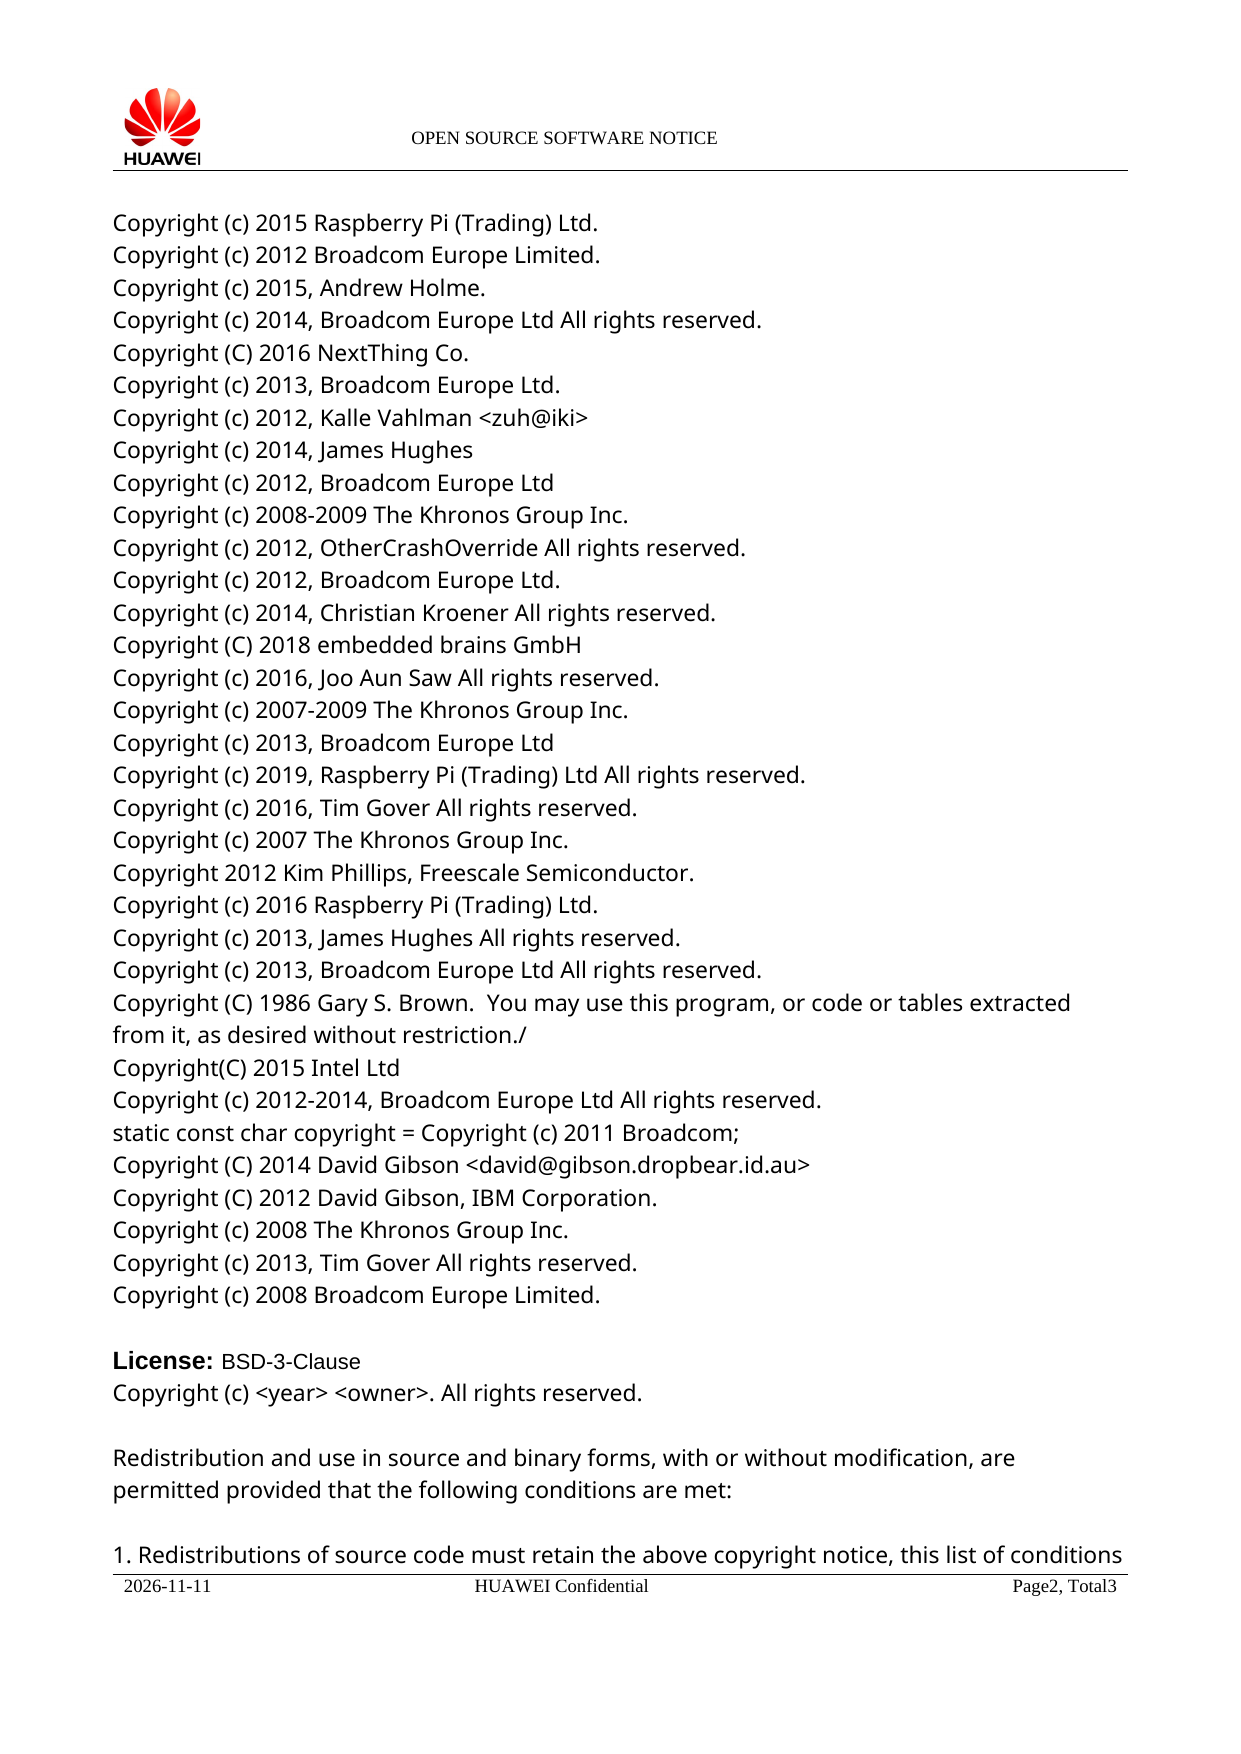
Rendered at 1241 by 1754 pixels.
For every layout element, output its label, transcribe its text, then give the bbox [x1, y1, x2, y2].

text Copyright (c) <year> <owner>. All rights reserved. [112, 1376, 1128, 1409]
text License: BSD-3-Clause [112, 1344, 1128, 1376]
text Redistribution and use in source and binary forms, with or without modification, are permitted provided that the following conditions are met: [112, 1441, 1128, 1506]
text 1. Redistributions of source code must retain the above copyright notice, this list of conditions and the following disclaimer. [112, 1539, 1128, 1571]
picture [124, 88, 201, 165]
